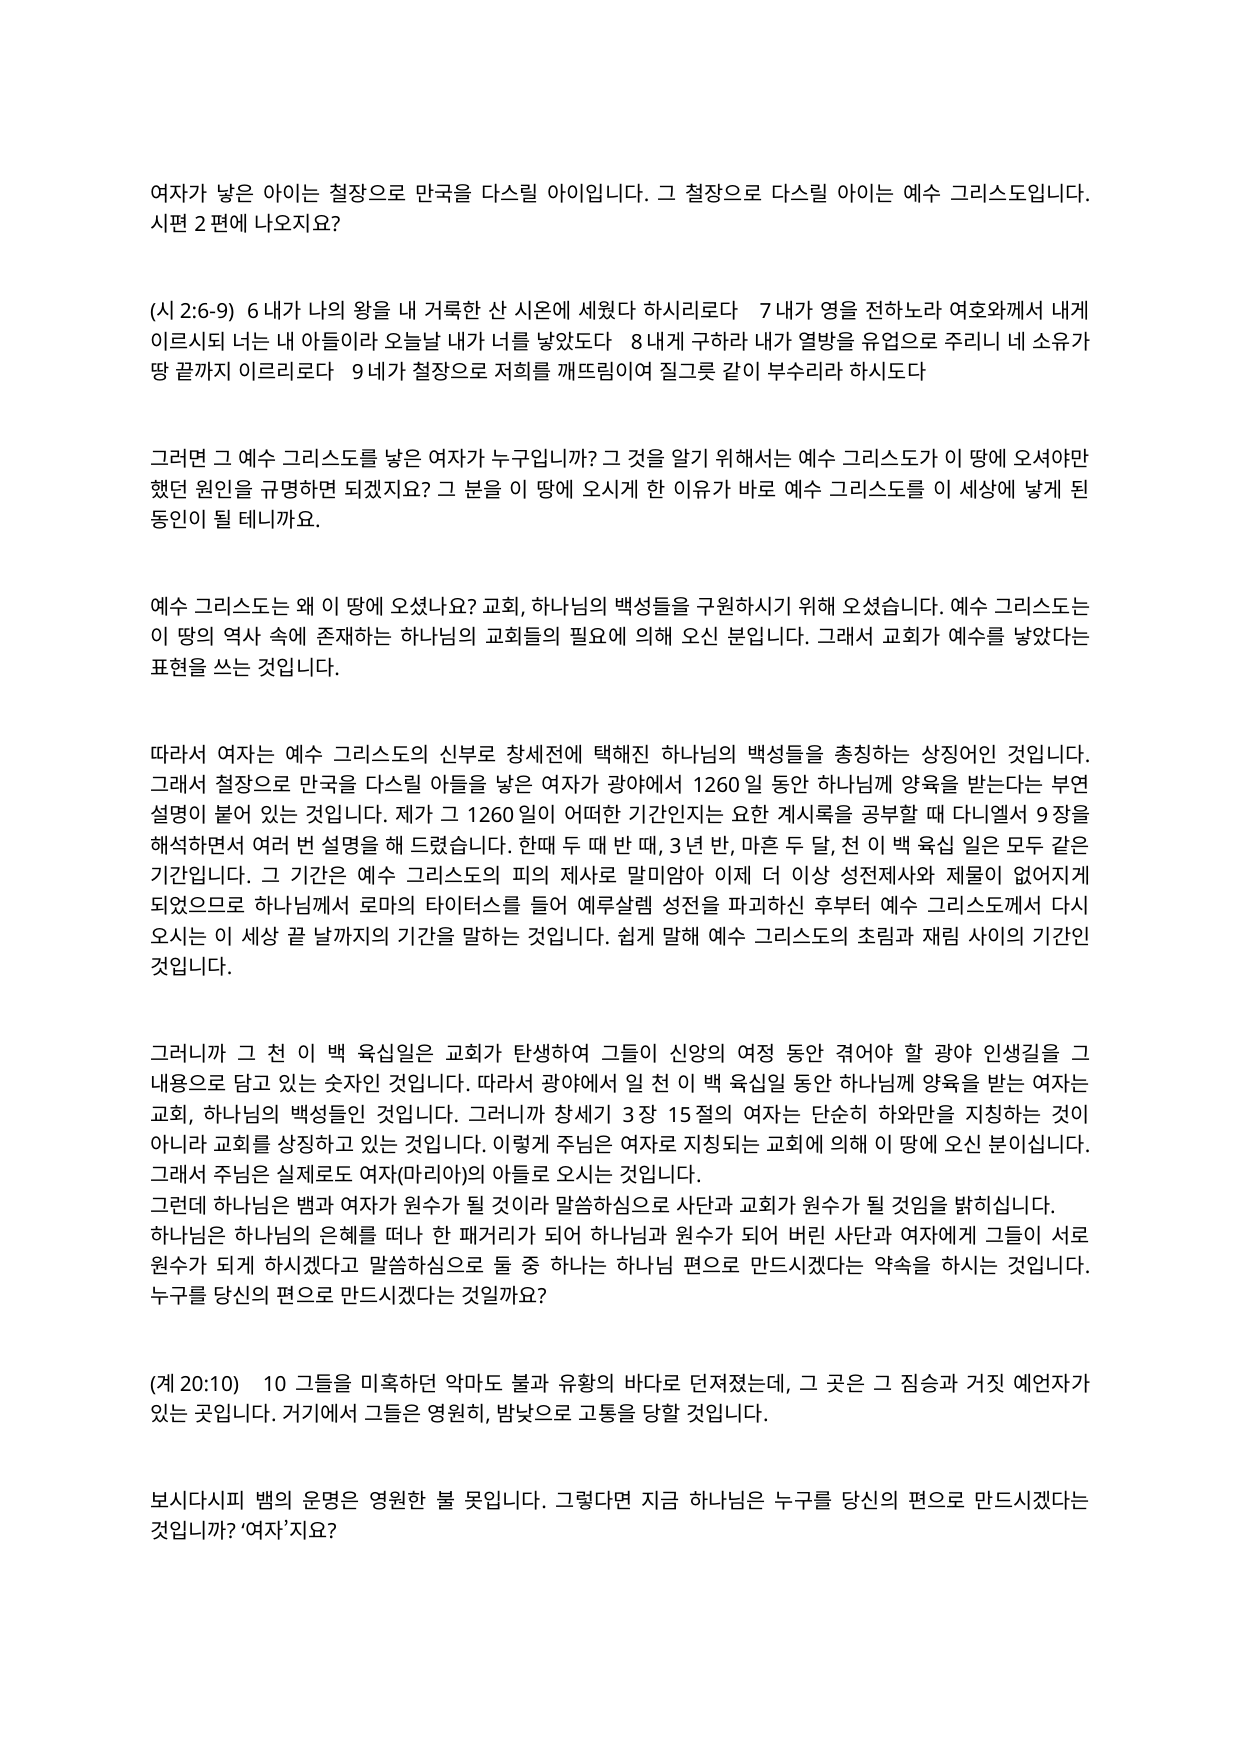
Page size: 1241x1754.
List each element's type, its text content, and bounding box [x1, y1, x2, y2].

text (계20:10) 10 그들을 미혹하던 악마도 불과 유황의 바다로 던져졌는데, 그 곳은 그 짐승과 거짓 예언자가 있는 곳입니다. 거기에서 그들은 영원히, 밤낮으로 고통을 당할 것입니다. [150, 1367, 1090, 1427]
text 그런데 하나님은 뱀과 여자가 원수가 될 것이라 말씀하심으로 사단과 교회가 원수가 될 것임을 밝히십니다. [150, 1189, 1090, 1219]
text 여자가 낳은 아이는 철장으로 만국을 다스릴 아이입니다. 그 철장으로 다스릴 아이는 예수 그리스도입니다. 시편 2편에 나오지요? [150, 177, 1090, 238]
text 그러니까 그 천 이 백 육십일은 교회가 탄생하여 그들이 신앙의 여정 동안 겪어야 할 광야 인생길을 그 내용으로 담고 있는 숫자인 것입니다. 따라서 광야에서 일 천 이 백 육십일 동안 하나님께 양육을 받는 여자는 교회, 하나님의 백성들인 것입니다. 그러니까 창세기 3장 15절의 여자는 단순히 하와만을 지칭하는 것이 아니라 교회를 상징하고 있는 것입니다. 이렇게 주님은 여자로 지칭되는 교회에 의해 이 땅에 오신 분이십니다. 그래서 주님은 실제로도 여자(마리아)의 아들로 오시는 것입니다. [150, 1037, 1090, 1189]
text 하나님은 하나님의 은혜를 떠나 한 패거리가 되어 하나님과 원수가 되어 버린 사단과 여자에게 그들이 서로 원수가 되게 하시겠다고 말씀하심으로 둘 중 하나는 하나님 편으로 만드시겠다는 약속을 하시는 것입니다. 누구를 당신의 편으로 만드시겠다는 것일까요? [150, 1219, 1090, 1310]
text 따라서 여자는 예수 그리스도의 신부로 창세전에 택해진 하나님의 백성들을 총칭하는 상징어인 것입니다. 그래서 철장으로 만국을 다스릴 아들을 낳은 여자가 광야에서 1260일 동안 하나님께 양육을 받는다는 부연 설명이 붙어 있는 것입니다. 제가 그 1260일이 어떠한 기간인지는 요한 계시록을 공부할 때 다니엘서 9장을 해석하면서 여러 번 설명을 해 드렸습니다. 한때 두 때 반 때, 3년 반, 마흔 두 달, 천 이 백 육십 일은 모두 같은 기간입니다. 그 기간은 예수 그리스도의 피의 제사로 말미암아 이제 더 이상 성전제사와 제물이 없어지게 되었으므로 하나님께서 로마의 타이터스를 들어 예루살렘 성전을 파괴하신 후부터 예수 그리스도께서 다시 오시는 이 세상 끝 날까지의 기간을 말하는 것입니다. 쉽게 말해 예수 그리스도의 초림과 재림 사이의 기간인 것입니다. [150, 738, 1090, 981]
text 보시다시피 뱀의 운명은 영원한 불 못입니다. 그렇다면 지금 하나님은 누구를 당신의 편으로 만드시겠다는 것입니까? ‘여자’지요? [150, 1484, 1090, 1545]
text 그러면 그 예수 그리스도를 낳은 여자가 누구입니까? 그 것을 알기 위해서는 예수 그리스도가 이 땅에 오셔야만 했던 원인을 규명하면 되겠지요? 그 분을 이 땅에 오시게 한 이유가 바로 예수 그리스도를 이 세상에 낳게 된 동인이 될 테니까요. [150, 442, 1090, 533]
text (시2:6‐9) 6내가 나의 왕을 내 거룩한 산 시온에 세웠다 하시리로다 7내가 영을 전하노라 여호와께서 내게 이르시되 너는 내 아들이라 오늘날 내가 너를 낳았도다 8내게 구하라 내가 열방을 유업으로 주리니 네 소유가 땅 끝까지 이르리로다 9네가 철장으로 저희를 깨뜨림이여 질그릇 같이 부수리라 하시도다 [150, 295, 1090, 386]
text 예수 그리스도는 왜 이 땅에 오셨나요? 교회, 하나님의 백성들을 구원하시기 위해 오셨습니다. 예수 그리스도는 이 땅의 역사 속에 존재하는 하나님의 교회들의 필요에 의해 오신 분입니다. 그래서 교회가 예수를 낳았다는 표현을 쓰는 것입니다. [150, 590, 1090, 681]
